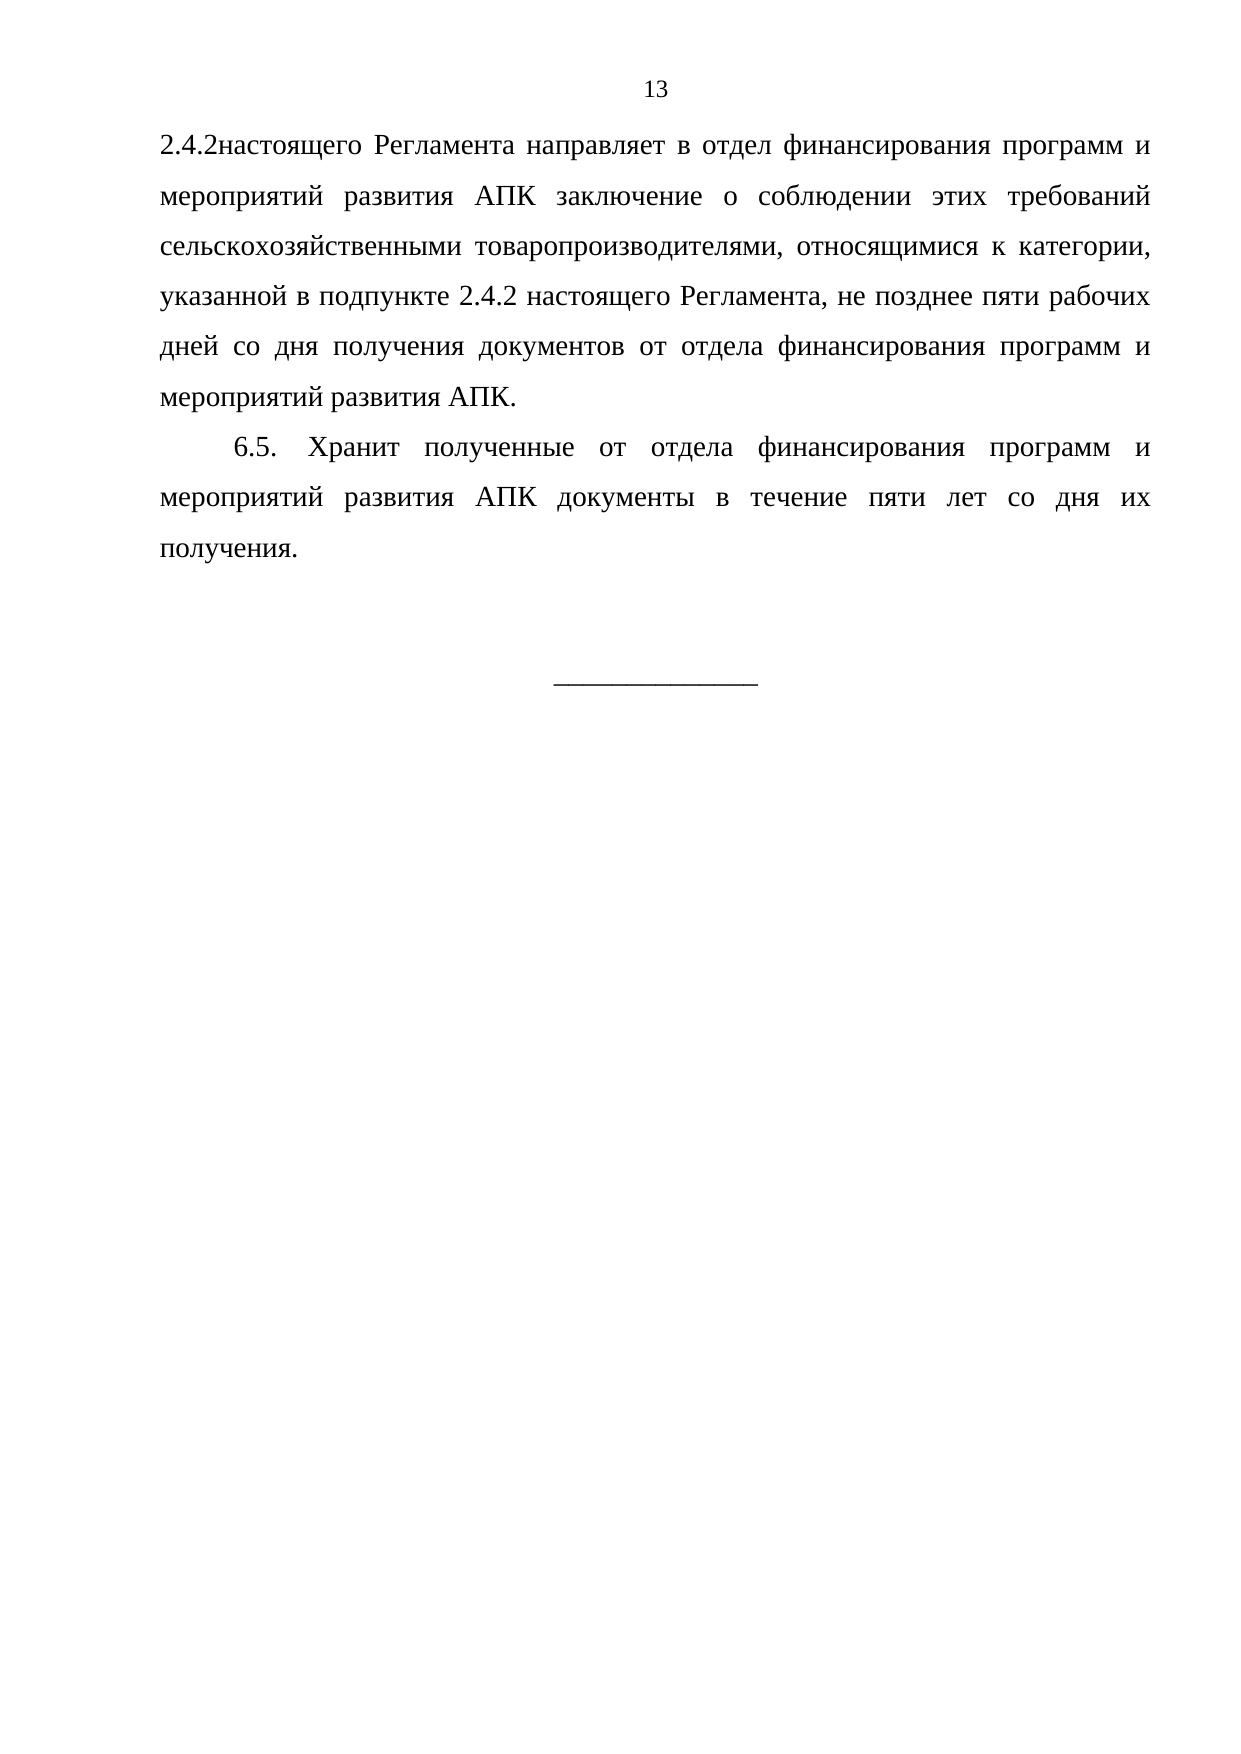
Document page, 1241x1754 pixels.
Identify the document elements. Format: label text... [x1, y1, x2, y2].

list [159, 127, 1152, 412]
text ______________ [159, 655, 1152, 689]
list Хранит полученные от отдела финансирования программ и мероприятий развития АПК документы в течение пяти лет со дня их получения. [159, 429, 1152, 563]
